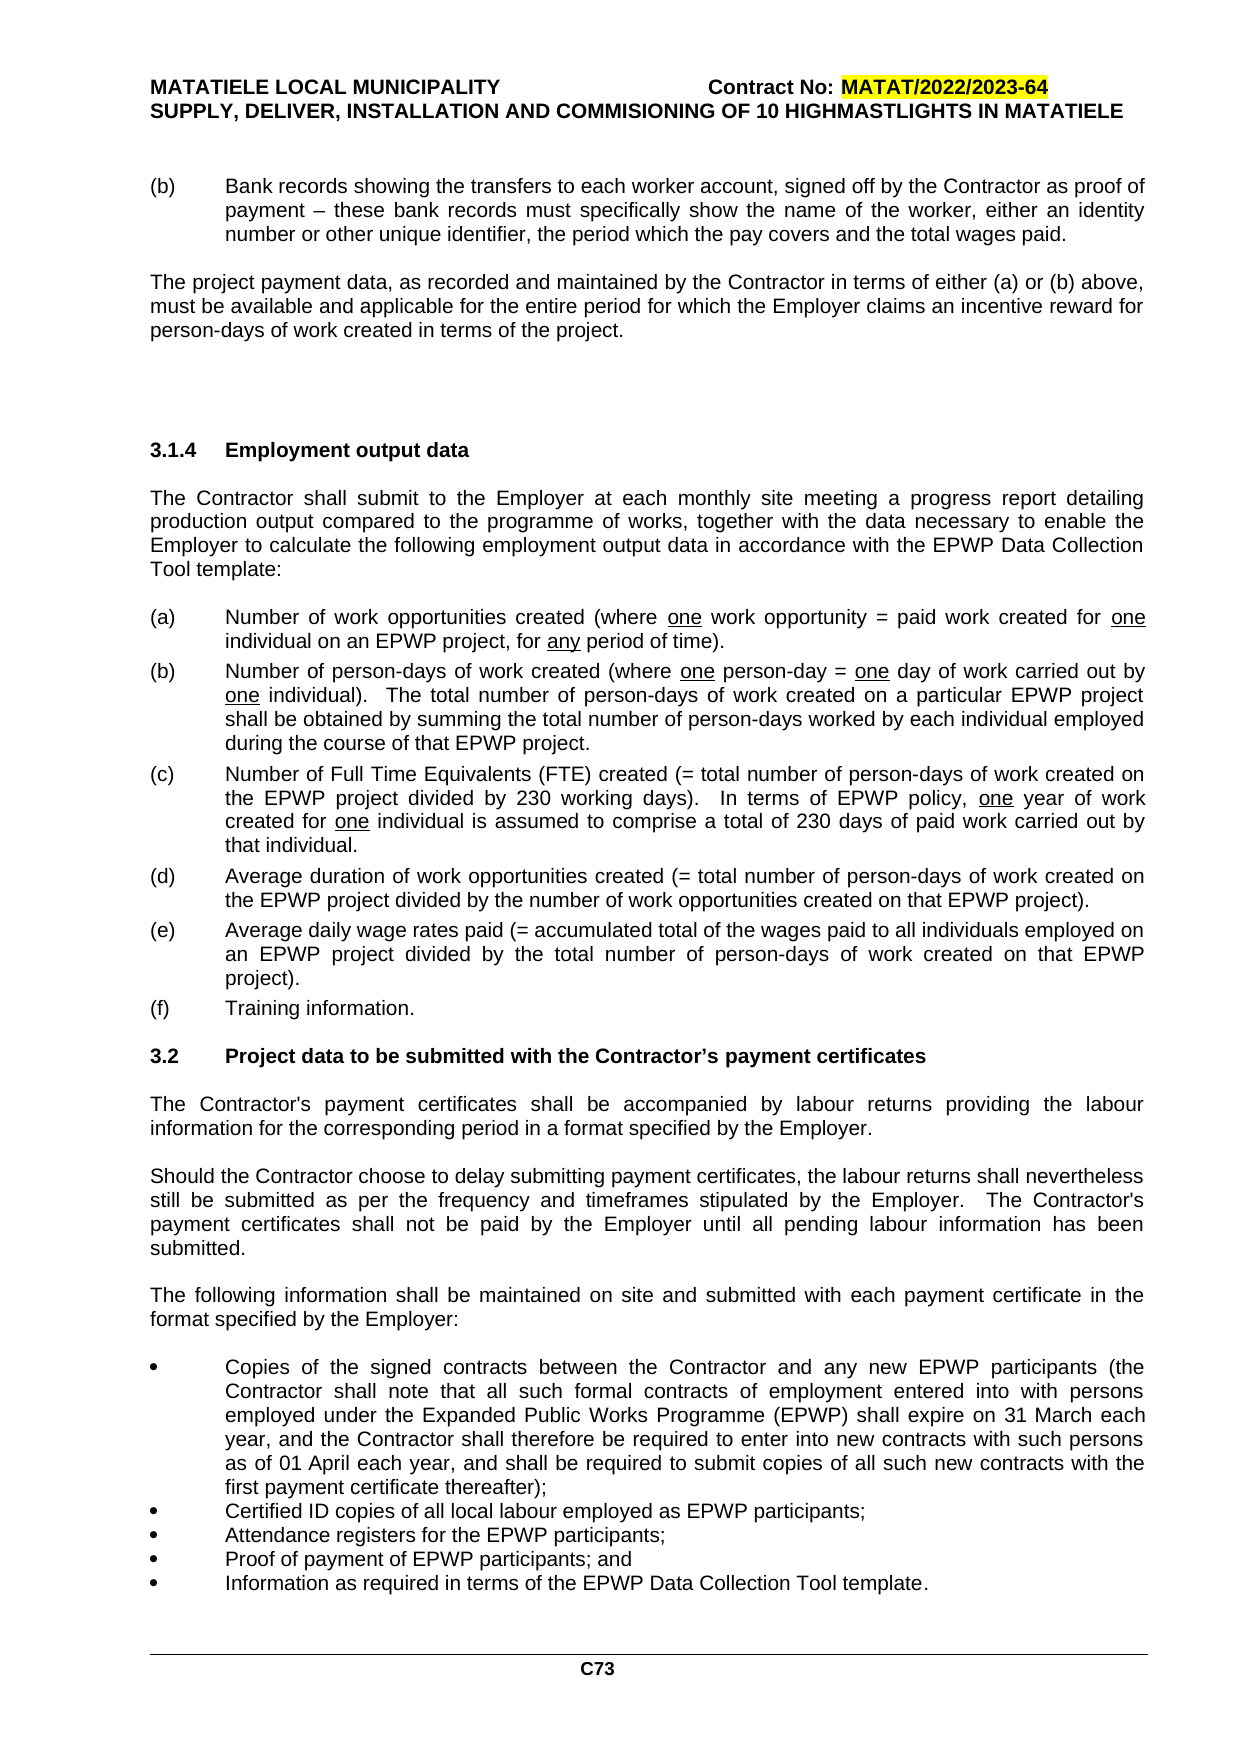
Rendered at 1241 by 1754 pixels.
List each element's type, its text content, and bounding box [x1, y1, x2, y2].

text (e) Average daily wage rates paid (= accumulated total of the wages paid to all individuals employed on an EPWP project divided by the total number of person-days of work created on that EPWP project). [150, 918, 1146, 989]
text (a) Number of work opportunities created (where one work opportunity = paid work created for one individual on an EPWP project, for any period of time). [150, 605, 1146, 653]
list Certified ID copies of all local labour employed as EPWP participants; [150, 1499, 1146, 1523]
list Attendance registers for the EPWP participants; [150, 1523, 1146, 1547]
list Information as required in terms of the EPWP Data Collection Tool template. [150, 1571, 1146, 1595]
list Copies of the signed contracts between the Contractor and any new EPWP participants (the Contractor shall note that all such formal contracts of employment entered into with persons employed under the Expanded Public Works Programme (EPWP) shall expire on 31 March each year, and the Contractor shall therefore be required to enter into new contracts with such persons as of 01 April each year, and shall be required to submit copies of all such new contracts with the first payment certificate thereafter); [150, 1355, 1146, 1499]
text Should the Contractor choose to delay submitting payment certificates, the labour returns shall nevertheless still be submitted as per the frequency and timeframes stipulated by the Employer. The Contractor's payment certificates shall not be paid by the Employer until all pending labour information has been submitted. [150, 1163, 1146, 1259]
text (b) Bank records showing the transfers to each worker account, signed off by the Contractor as proof of payment – these bank records must specifically show the name of the worker, either an identity number or other unique identifier, the period which the pay covers and the total wages paid. [150, 174, 1146, 246]
text 3.2 Project data to be submitted with the Contractor’s payment certificates [150, 1044, 1146, 1068]
text 3.1.4 Employment output data [150, 437, 1146, 461]
list Proof of payment of EPWP participants; and [150, 1547, 1146, 1571]
text The Contractor shall submit to the Employer at each monthly site meeting a progress report detailing production output compared to the programme of works, together with the data necessary to enable the Employer to calculate the following employment output data in accordance with the EPWP Data Collection Tool template: [150, 485, 1146, 581]
text (c) Number of Full Time Equivalents (FTE) created (= total number of person-days of work created on the EPWP project divided by 230 working days). In terms of EPWP policy, one year of work created for one individual is assumed to comprise a total of 230 days of paid work carried out by that individual. [150, 761, 1146, 857]
text (d) Average duration of work opportunities created (= total number of person-days of work created on the EPWP project divided by the number of work opportunities created on that EPWP project). [150, 863, 1146, 911]
text (b) Number of person-days of work created (where one person-day = one day of work carried out by one individual). The total number of person-days of work created on a particular EPWP project shall be obtained by summing the total number of person-days worked by each individual employed during the course of that EPWP project. [150, 659, 1146, 755]
text The Contractor's payment certificates shall be accompanied by labour returns providing the labour information for the corresponding period in a format specified by the Employer. [150, 1092, 1146, 1139]
text (f) Training information. [150, 996, 1146, 1020]
text The following information shall be maintained on site and submitted with each payment certificate in the format specified by the Employer: [150, 1283, 1146, 1331]
text The project payment data, as recorded and maintained by the Contractor in terms of either (a) or (b) above, must be available and applicable for the entire period for which the Employer claims an incentive reward for person-days of work created in terms of the project. [150, 270, 1146, 342]
